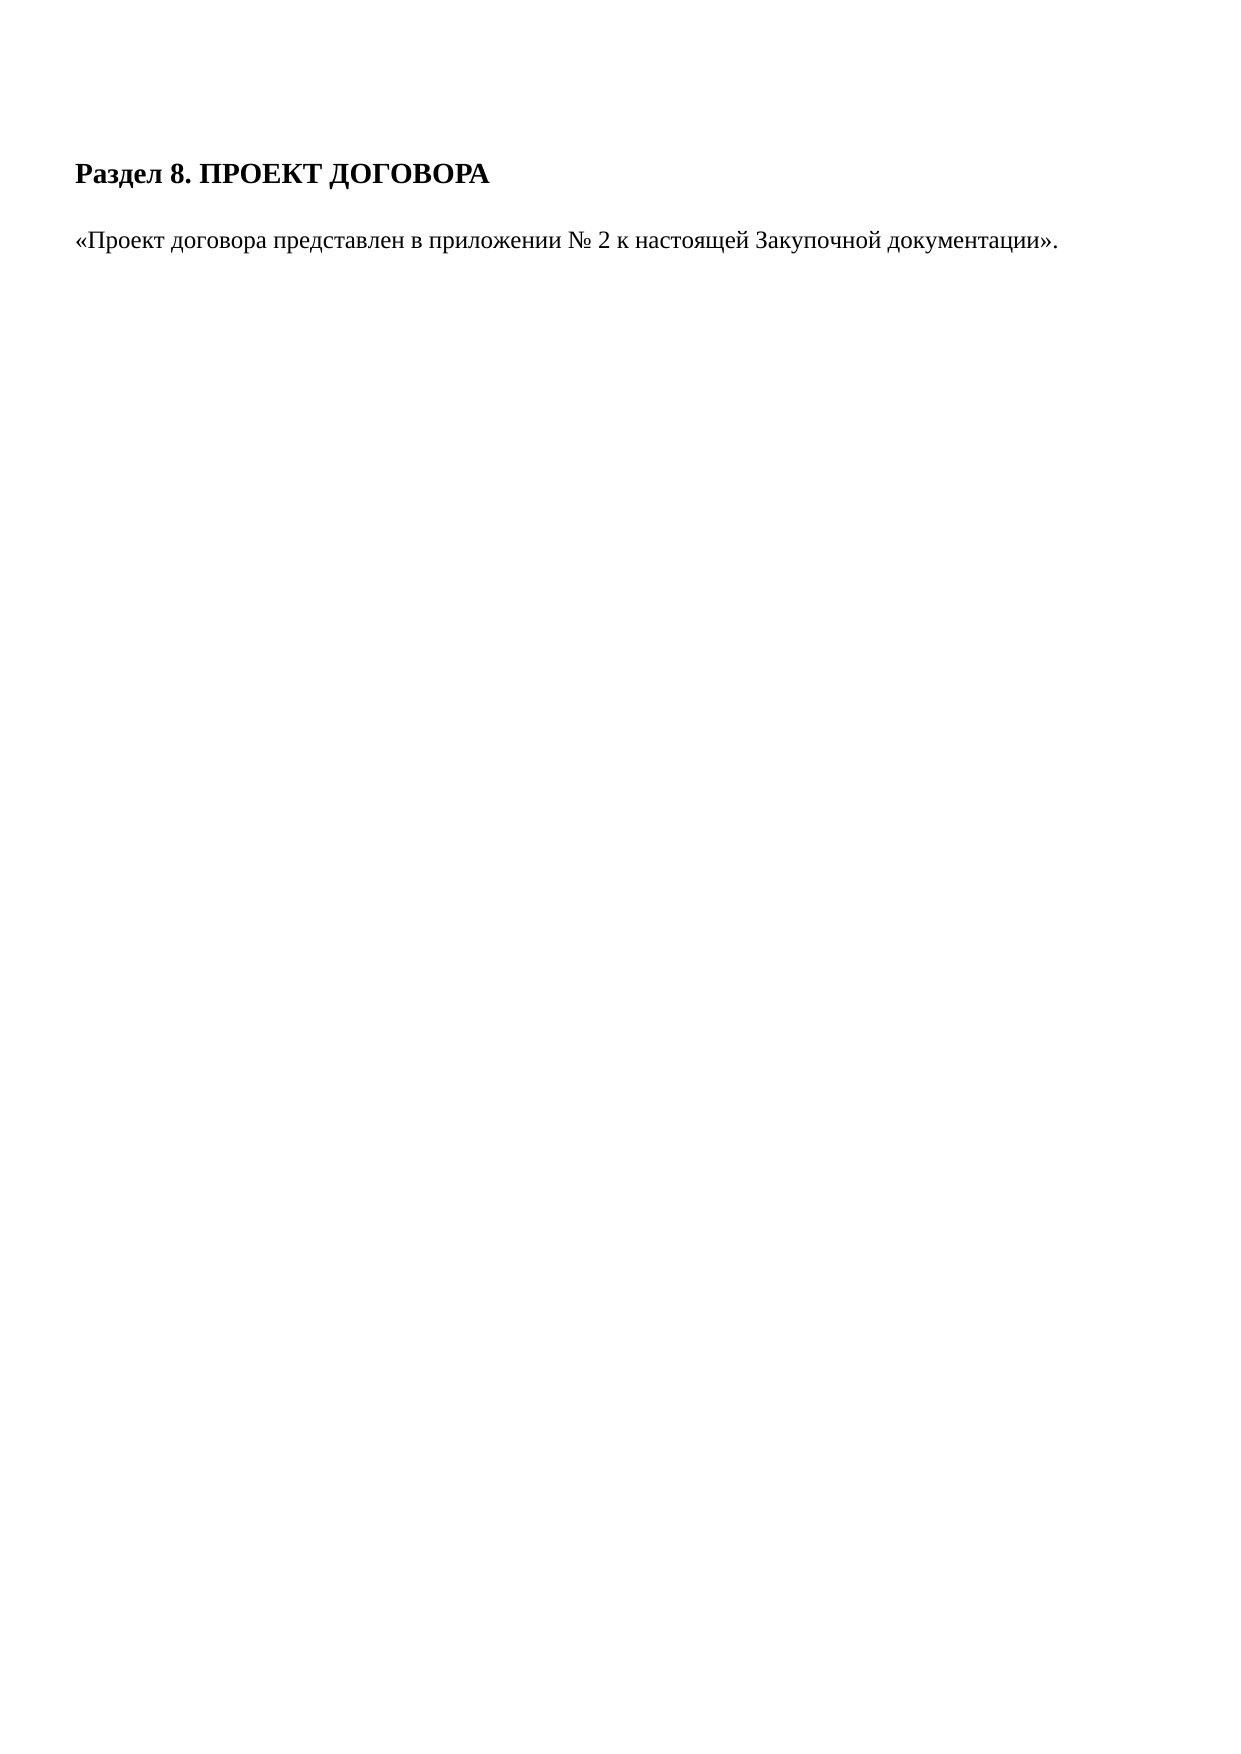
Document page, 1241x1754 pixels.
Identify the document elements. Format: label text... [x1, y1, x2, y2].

text «Проект договора представлен в приложении № 2 к настоящей Закупочной документации». [75, 225, 1165, 253]
subtitle Раздел 8. ПРОЕКТ ДОГОВОРА [75, 156, 1165, 190]
